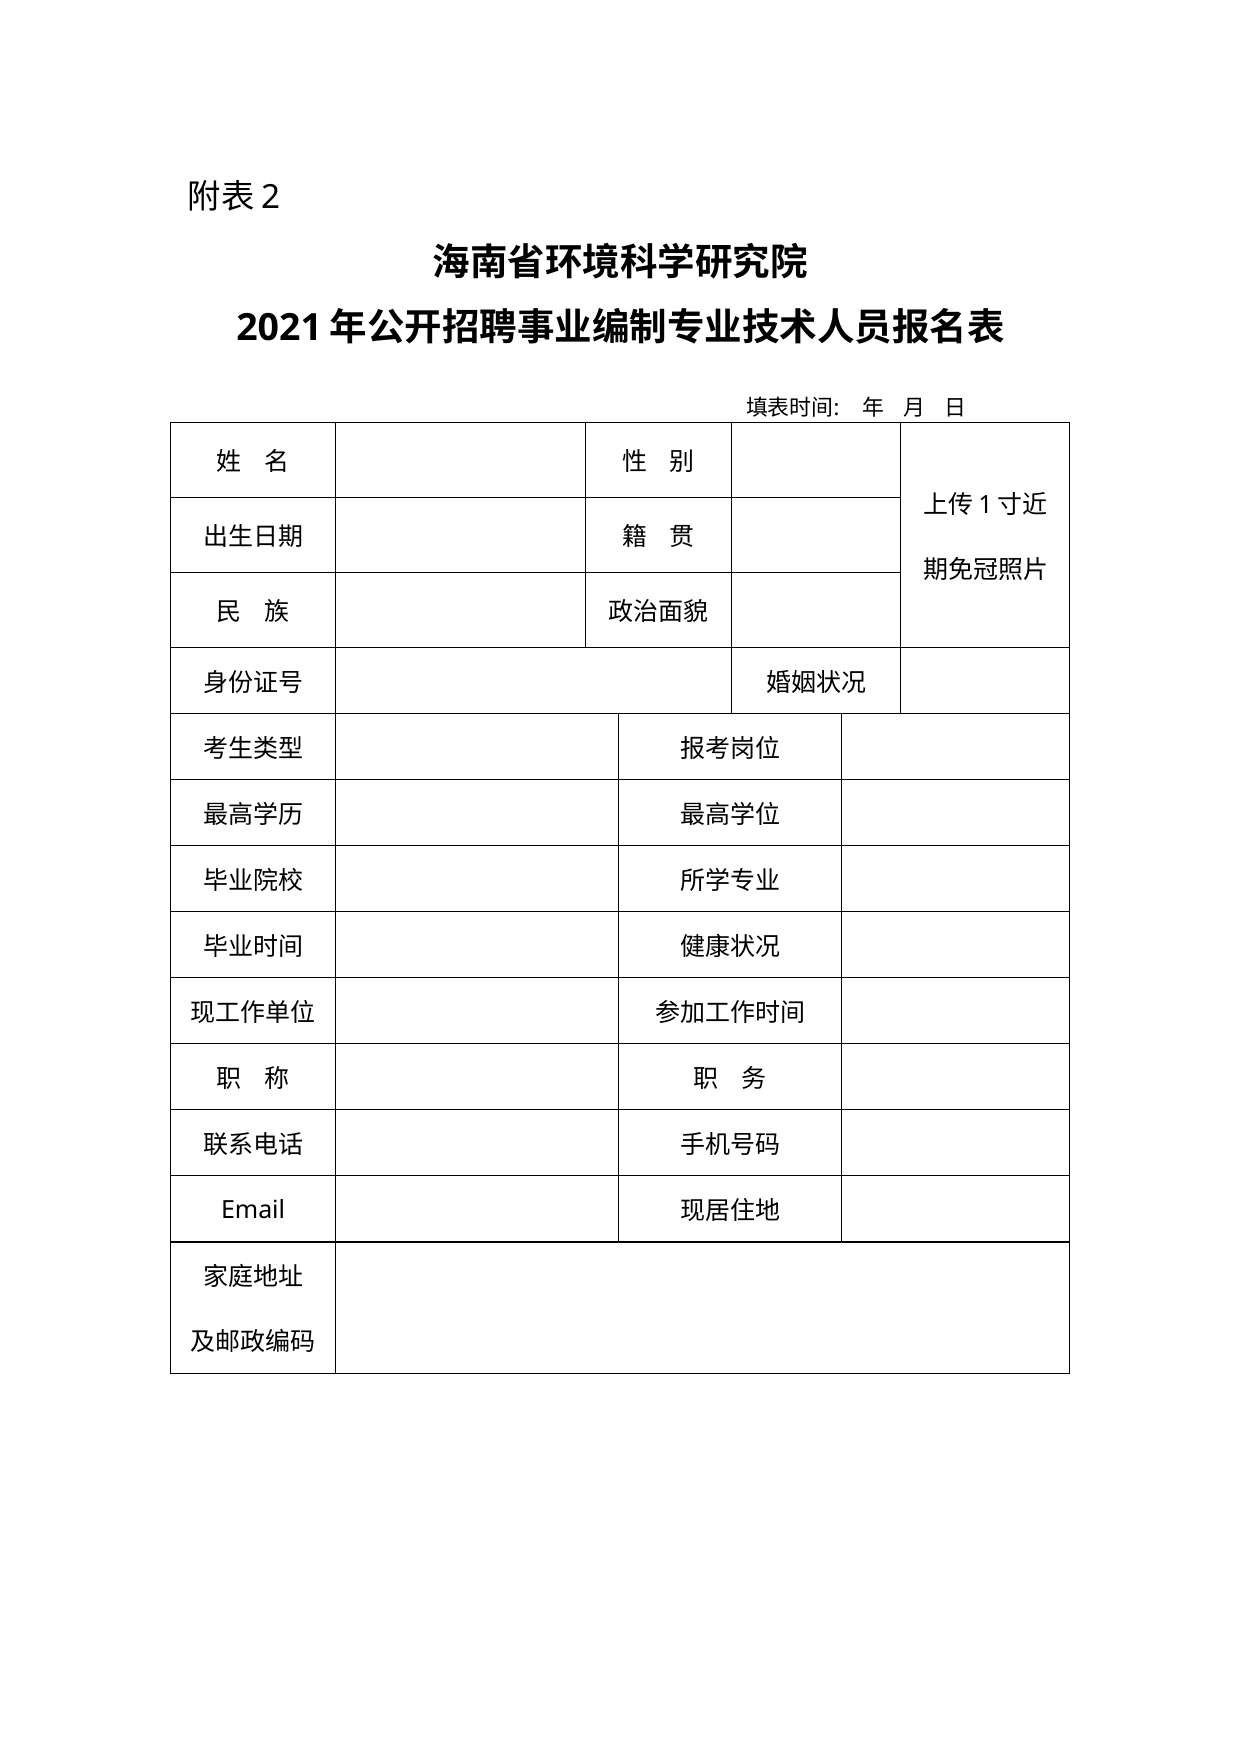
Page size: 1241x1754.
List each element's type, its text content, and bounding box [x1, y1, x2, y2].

table_cell [336, 714, 618, 779]
table_cell 政治面貌 [586, 573, 731, 647]
table_cell [336, 978, 618, 1043]
table_cell [842, 1044, 1069, 1109]
text 2021年公开招聘事业编制专业技术人员报名表 [187, 292, 1053, 357]
table_cell [842, 714, 1069, 779]
table_cell 毕业时间 [171, 912, 335, 977]
table_cell 籍 贯 [586, 498, 731, 572]
table_cell [336, 1176, 618, 1241]
table_cell [336, 573, 585, 647]
text 填表时间: 年 月 日 [187, 389, 1053, 422]
table_cell [842, 978, 1069, 1043]
table_cell [336, 780, 618, 845]
table_cell [336, 648, 731, 713]
table_cell Email [171, 1176, 335, 1241]
table_cell [732, 573, 900, 647]
table_cell 婚姻状况 [732, 648, 900, 713]
table_cell [842, 1176, 1069, 1241]
table_cell [842, 912, 1069, 977]
table_cell [732, 498, 900, 572]
table_cell 参加工作时间 [619, 978, 841, 1043]
table_cell 最高学历 [171, 780, 335, 845]
table_cell 身份证号 [171, 648, 335, 713]
table_cell [336, 1243, 1069, 1372]
table_cell [901, 648, 1069, 713]
table_cell [336, 912, 618, 977]
table_cell 职 务 [619, 1044, 841, 1109]
table_cell 职 称 [171, 1044, 335, 1109]
table_header 性 别 [586, 423, 731, 497]
table_cell [336, 498, 585, 572]
table_cell 联系电话 [171, 1110, 335, 1175]
table_cell [336, 846, 618, 911]
table_cell [842, 780, 1069, 845]
table_cell [842, 846, 1069, 911]
table_header 上传1寸近期免冠照片 [901, 423, 1069, 647]
table_header [336, 423, 585, 497]
table_cell 毕业院校 [171, 846, 335, 911]
table_header [732, 423, 900, 497]
table_cell 健康状况 [619, 912, 841, 977]
table_cell 现居住地 [619, 1176, 841, 1241]
table_cell 手机号码 [619, 1110, 841, 1175]
table_cell 所学专业 [619, 846, 841, 911]
table_cell [336, 1110, 618, 1175]
text 附表2 [187, 162, 1053, 227]
table_cell 家庭地址 及邮政编码 [171, 1243, 335, 1372]
table_header 姓 名 [171, 423, 335, 497]
table_cell [336, 1044, 618, 1109]
table_cell 最高学位 [619, 780, 841, 845]
table_cell 民 族 [171, 573, 335, 647]
table_cell 考生类型 [171, 714, 335, 779]
table_cell 报考岗位 [619, 714, 841, 779]
table_cell 现工作单位 [171, 978, 335, 1043]
table_cell [842, 1110, 1069, 1175]
table_cell 出生日期 [171, 498, 335, 572]
text 海南省环境科学研究院 [187, 227, 1053, 292]
